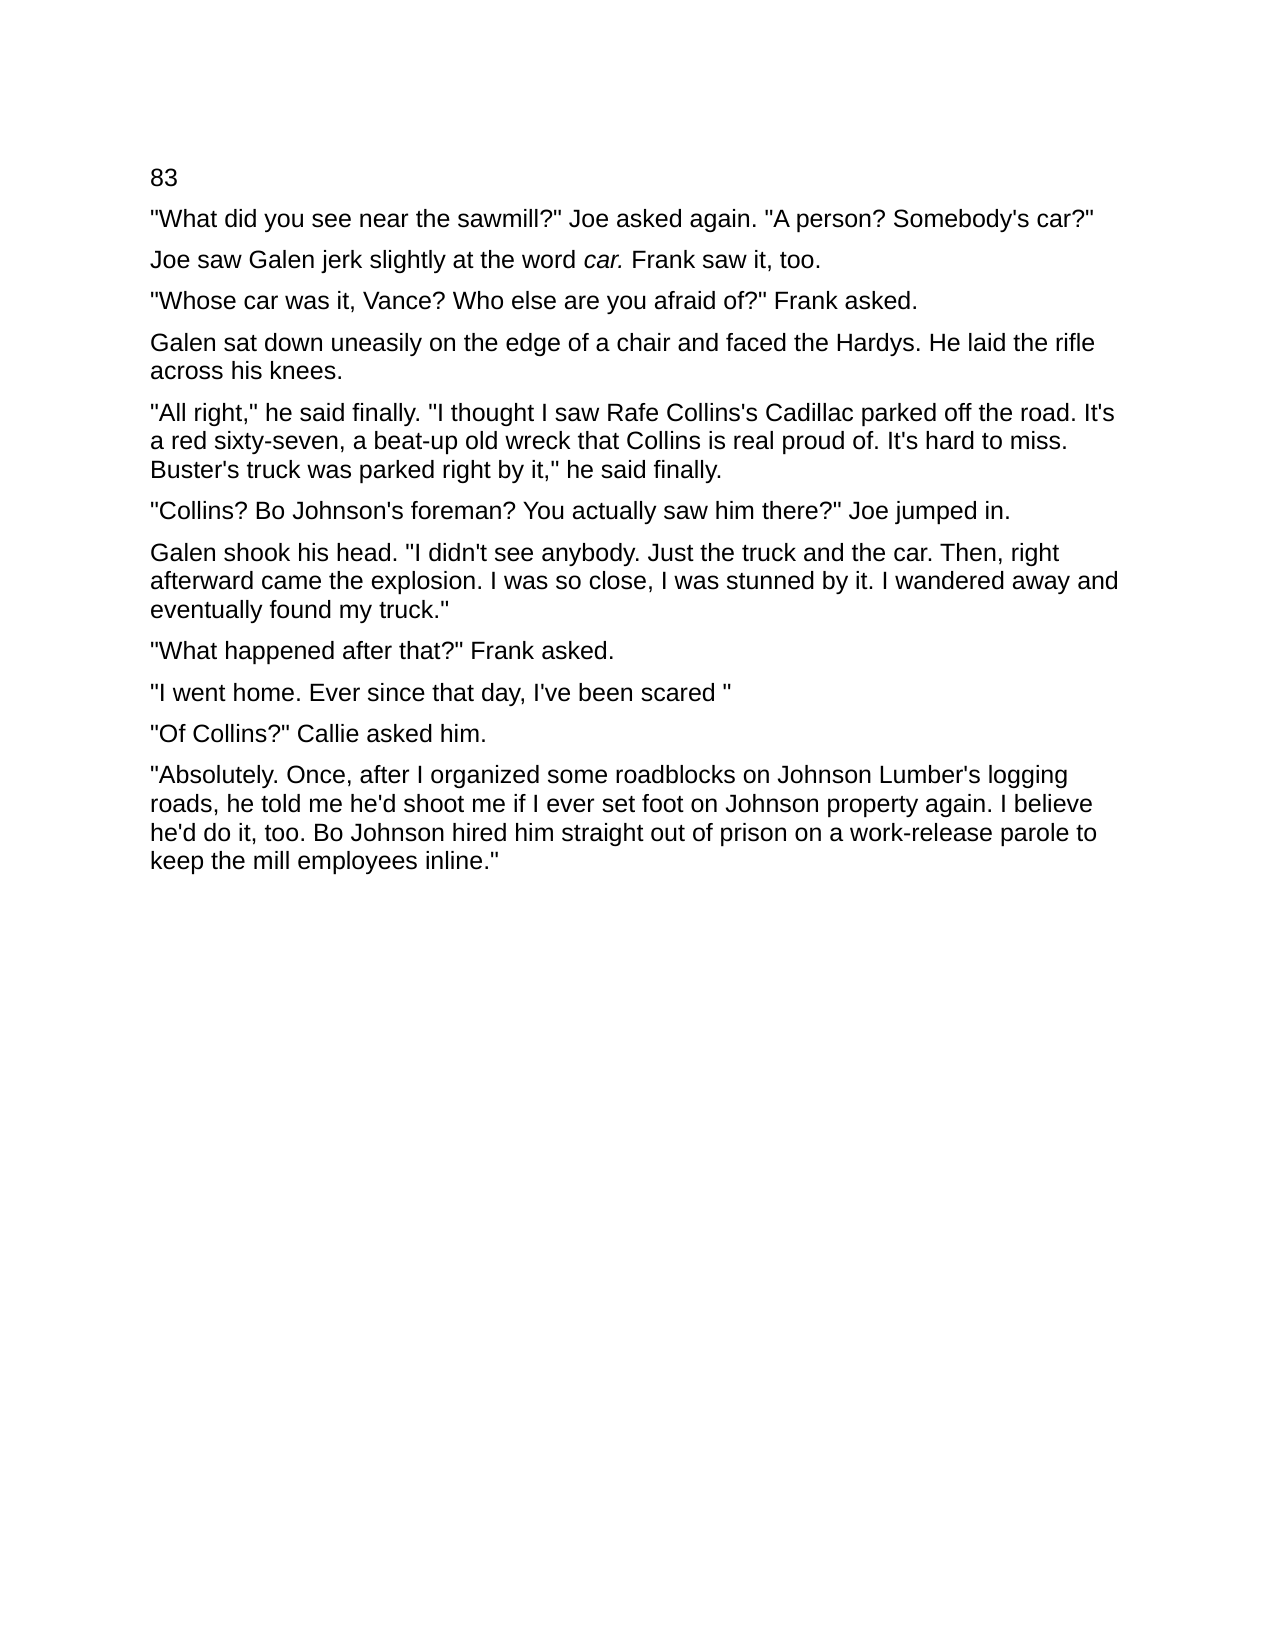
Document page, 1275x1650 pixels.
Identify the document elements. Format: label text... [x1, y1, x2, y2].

text "Of Collins?" Callie asked him. [150, 719, 1125, 747]
text "What did you see near the sawmill?" Joe asked again. "A person? Somebody's car?" [150, 204, 1125, 232]
text "What happened after that?" Frank asked. [150, 636, 1125, 665]
text "Collins? Bo Johnson's foreman? You actually saw him there?" Joe jumped in. [150, 496, 1125, 525]
text "Whose car was it, Vance? Who else are you afraid of?" Frank asked. [150, 286, 1125, 315]
text Galen sat down uneasily on the edge of a chair and faced the Hardys. He laid the rifle across his knees. [150, 327, 1125, 385]
text "Absolutely. Once, after I organized some roadblocks on Johnson Lumber's logging roads, he told me he'd shoot me if I ever set foot on Johnson property again. I believe he'd do it, too. Bo Johnson hired him straight out of prison on a work-release parole to keep the mill employees inline." [150, 760, 1125, 875]
text Galen shook his head. "I didn't see anybody. Just the truck and the car. Then, right afterward came the explosion. I was so close, I was stunned by it. I wandered away and eventually found my truck." [150, 537, 1125, 624]
text 83 [150, 162, 1125, 191]
text "I went home. Ever since that day, I've been scared " [150, 677, 1125, 706]
text "All right," he said finally. "I thought I saw Rafe Collins's Cadillac parked off the road. It's a red sixty-seven, a beat-up old wreck that Collins is real proud of. It's hard to miss. Buster's truck was parked right by it," he said finally. [150, 397, 1125, 484]
text Joe saw Galen jerk slightly at the word car. Frank saw it, too. [150, 245, 1125, 274]
